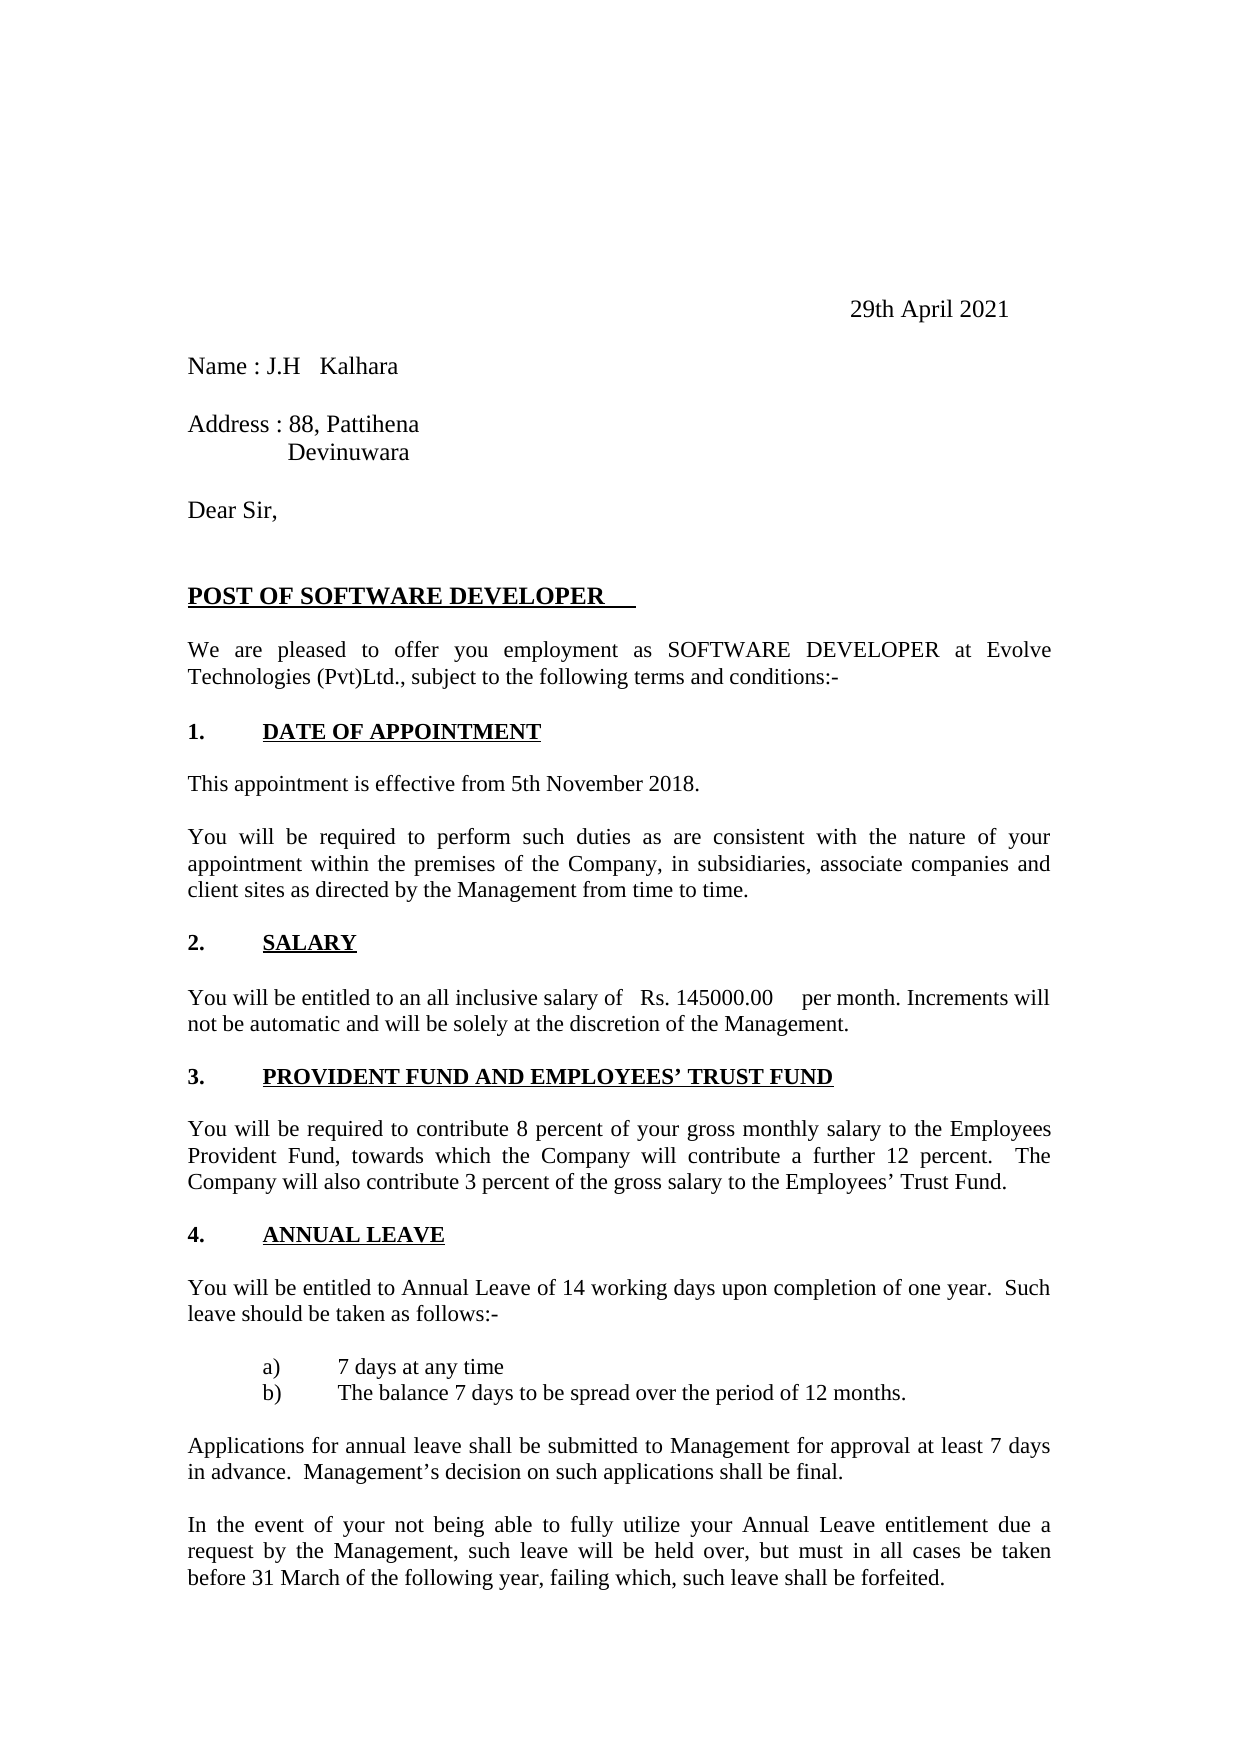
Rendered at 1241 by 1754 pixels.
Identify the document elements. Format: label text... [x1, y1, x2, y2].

text 29th April 2021 [187, 294, 1053, 322]
text Dear Sir, [94, 495, 1053, 524]
text 4. ANNUAL LEAVE [187, 1221, 1053, 1247]
text POST OF SOFTWARE DEVELOPER [187, 581, 1053, 610]
text Devinuwara [187, 437, 1053, 466]
list The balance 7 days to be spread over the period of 12 months. [262, 1379, 1053, 1405]
list 7 days at any time [262, 1353, 1053, 1379]
text You will be entitled to Annual Leave of 14 working days upon completion of one year. Such leave should be taken as follows:- [187, 1274, 1053, 1326]
text 1. DATE OF APPOINTMENT [187, 718, 1053, 744]
text Applications for annual leave shall be submitted to Management for approval at least 7 days in advance. Management’s decision on such applications shall be final. [187, 1432, 1053, 1484]
text Name : J.H Kalhara [187, 351, 1053, 380]
text We are pleased to offer you employment as SOFTWARE DEVELOPER at Evolve Technologies (Pvt)Ltd., subject to the following terms and conditions:- [187, 636, 1053, 689]
text In the event of your not being able to fully utilize your Annual Leave entitlement due a request by the Management, such leave will be held over, but must in all cases be taken before 31 March of the following year, failing which, such leave shall be forfeited. [187, 1511, 1053, 1590]
text 3. PROVIDENT FUND AND EMPLOYEES’ TRUST FUND [187, 1063, 1053, 1089]
text 2. SALARY [187, 929, 1053, 955]
text You will be required to contribute 8 percent of your gross monthly salary to the Employees Provident Fund, towards which the Company will contribute a further 12 percent. The Company will also contribute 3 percent of the gross salary to the Employees’ Trust Fund. [187, 1116, 1053, 1194]
text You will be entitled to an all inclusive salary of Rs. 145000.00 per month. Increments will not be automatic and will be solely at the discretion of the Management. [187, 984, 1053, 1036]
text This appointment is effective from 5th November 2018. [187, 771, 1053, 797]
text You will be required to perform such duties as are consistent with the nature of your appointment within the premises of the Company, in subsidiaries, associate companies and client sites as directed by the Management from time to time. [187, 823, 1053, 902]
text Address : 88, Pattihena [187, 409, 1053, 437]
